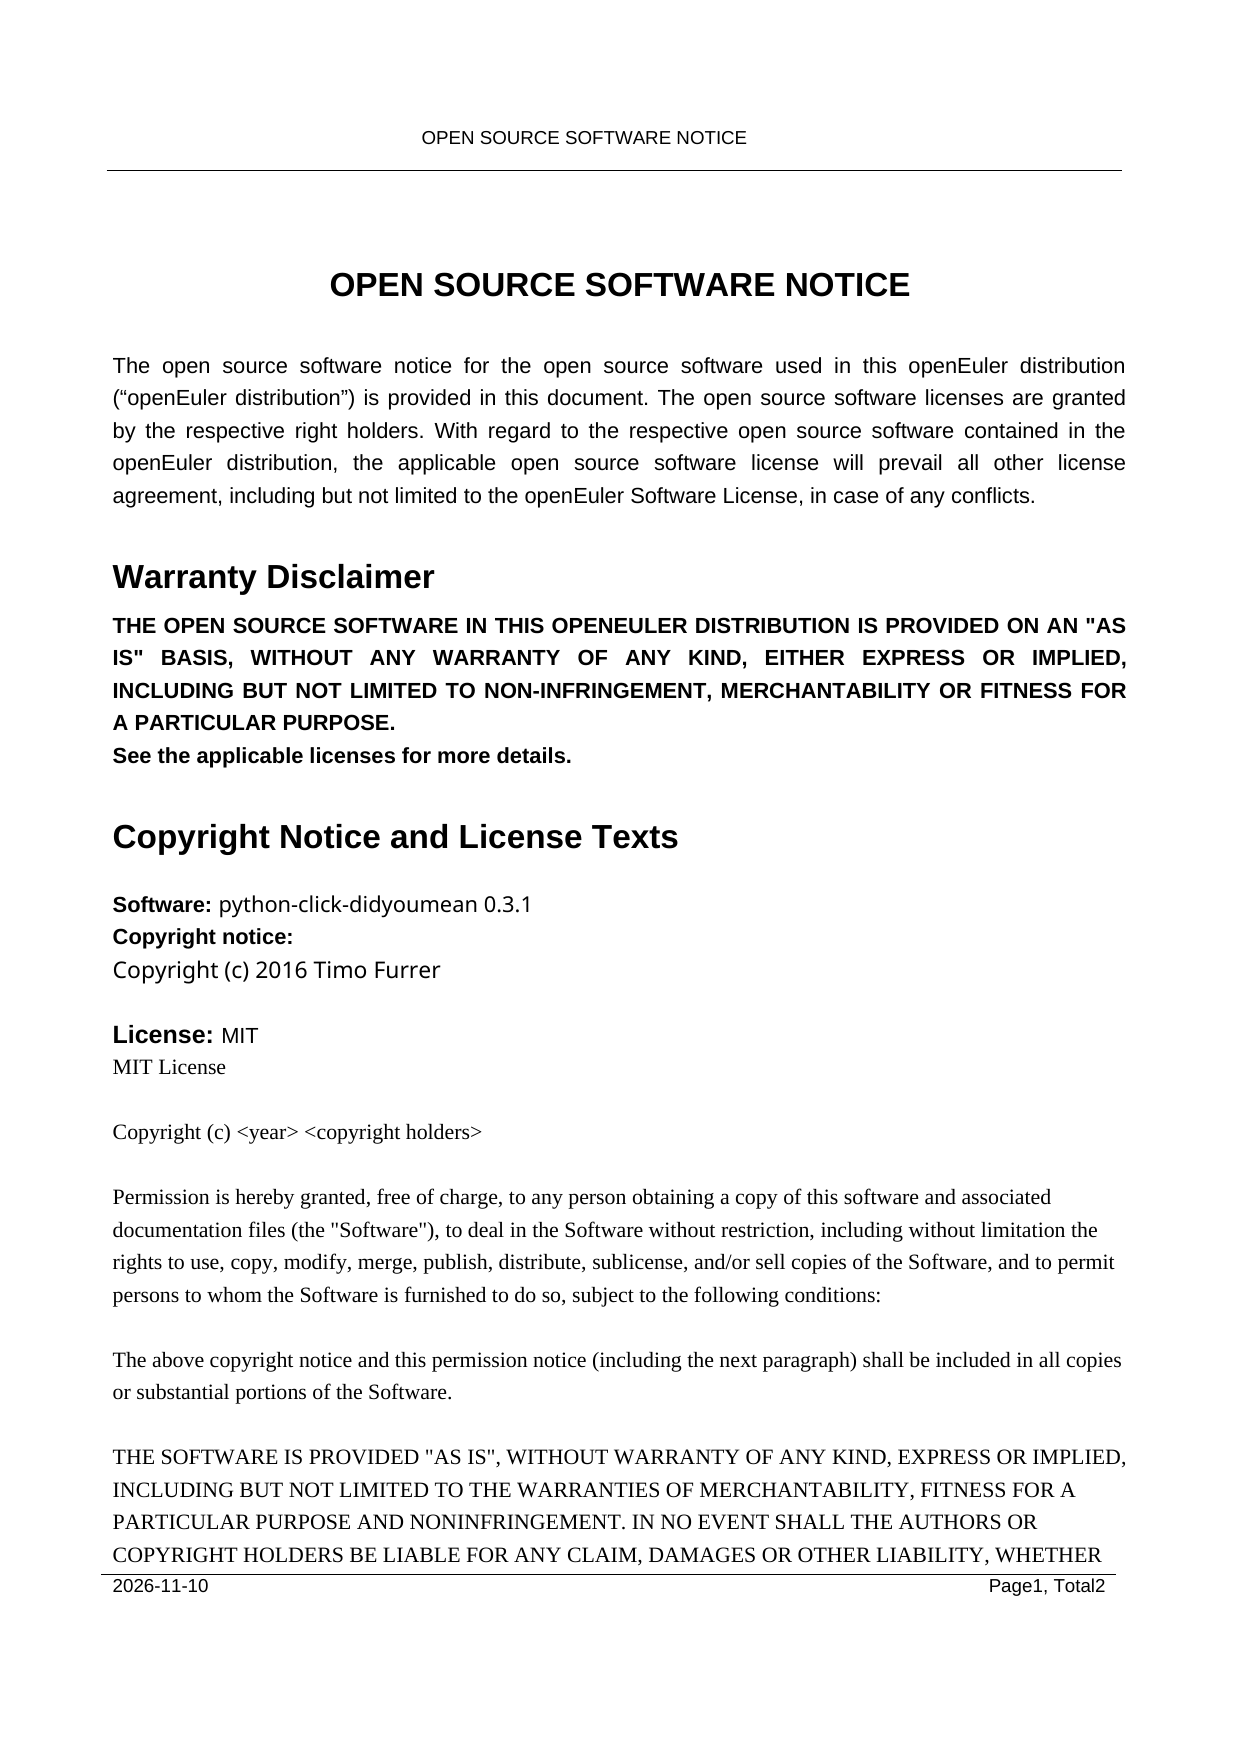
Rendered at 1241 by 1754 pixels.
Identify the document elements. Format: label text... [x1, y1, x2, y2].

text Copyright (c) 2016 Timo Furrer [112, 953, 1128, 1018]
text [112, 1051, 1128, 1571]
text Software: python-click-didyoumean 0.3.1 [112, 888, 1128, 921]
text License: MIT [112, 1018, 1128, 1051]
text The open source software notice for the open source software used in this openEuler distribution (“openEuler distribution”) is provided in this document. The open source software licenses are granted by the respective right holders. With regard to the respective open source software contained in the openEuler distribution, the applicable open source software license will prevail all other license agreement, including but not limited to the openEuler Software License, in case of any conflicts. [112, 349, 1128, 511]
text Copyright notice: [112, 921, 1128, 953]
text THE OPEN SOURCE SOFTWARE IN THIS OPENEULER DISTRIBUTION IS PROVIDED ON AN "AS IS" BASIS, WITHOUT ANY WARRANTY OF ANY KIND, EITHER EXPRESS OR IMPLIED, INCLUDING BUT NOT LIMITED TO NON-INFRINGEMENT, MERCHANTABILITY OR FITNESS FOR A PARTICULAR PURPOSE. See the applicable licenses for more details. [112, 609, 1128, 771]
text OPEN SOURCE SOFTWARE NOTICE [112, 251, 1128, 316]
text Copyright Notice and License Texts [112, 804, 1128, 869]
text Warranty Disclaimer [112, 544, 1128, 609]
